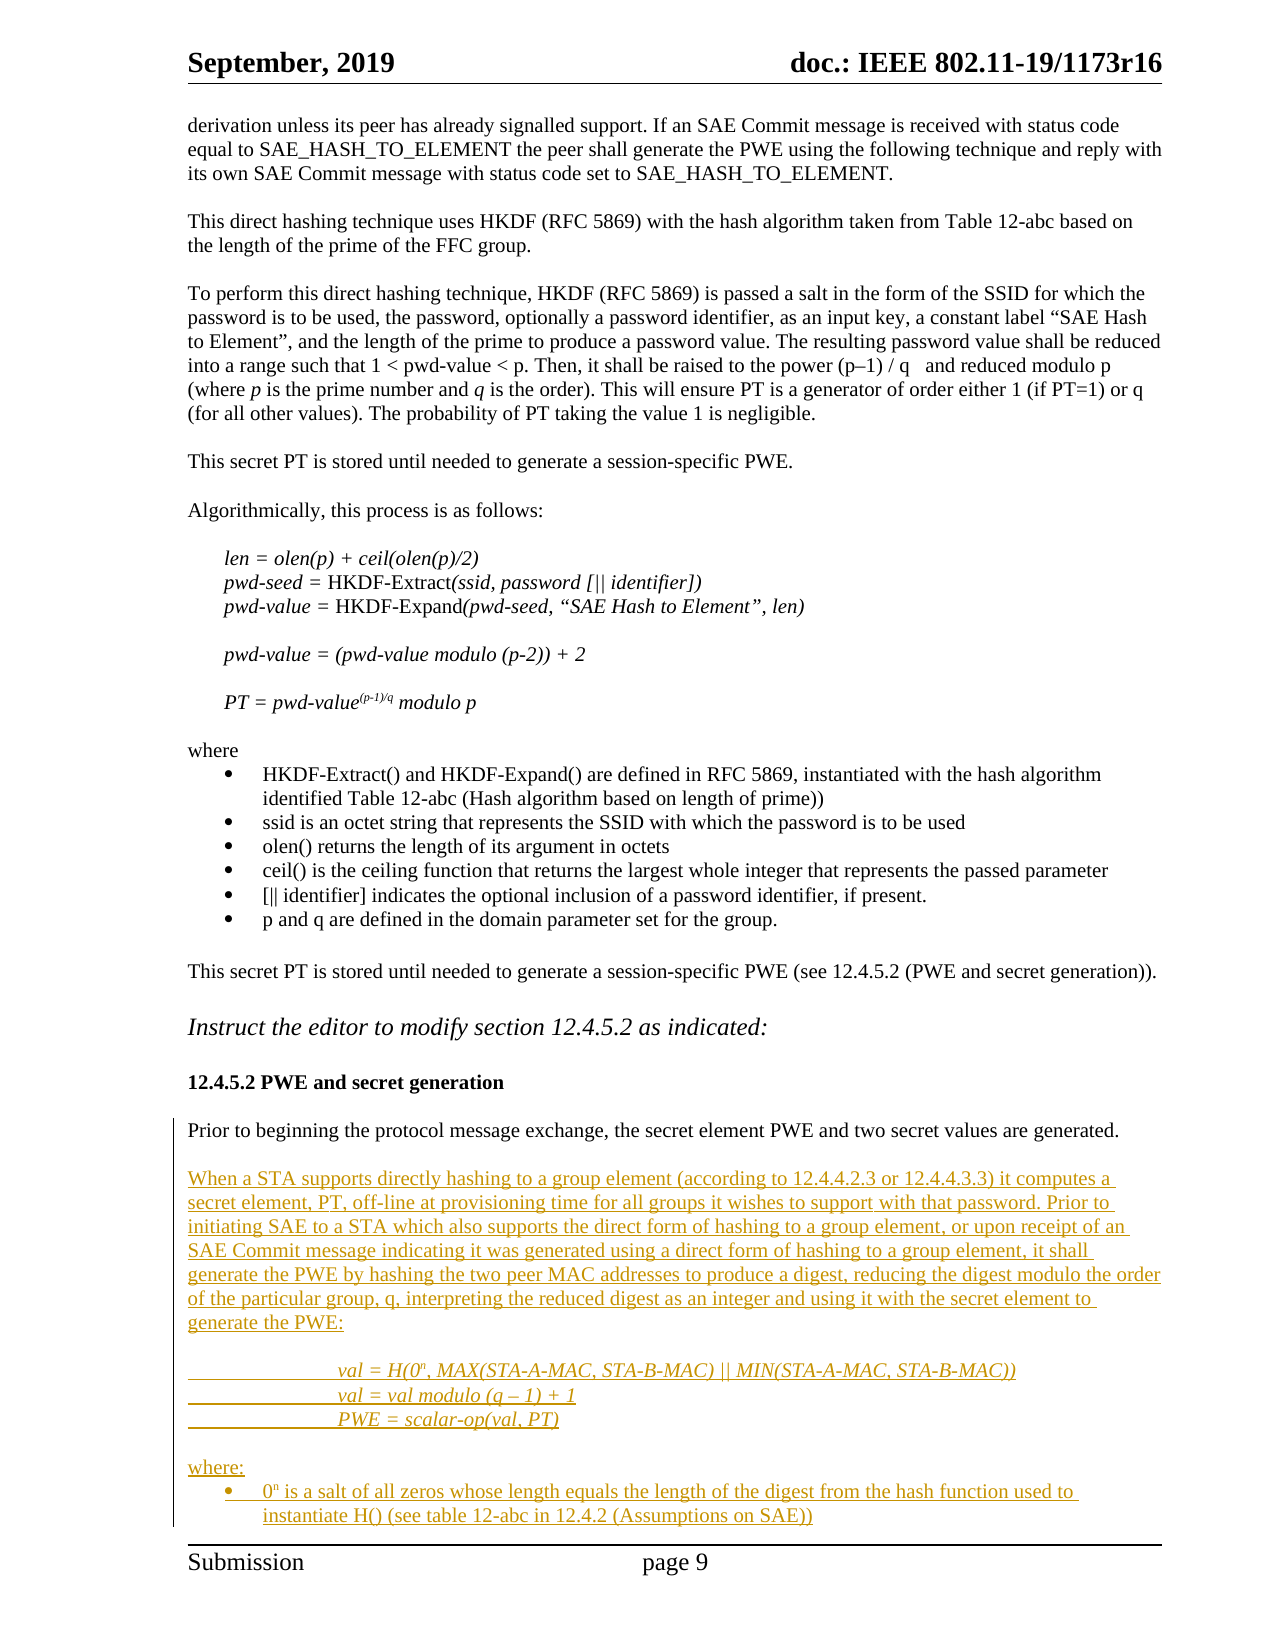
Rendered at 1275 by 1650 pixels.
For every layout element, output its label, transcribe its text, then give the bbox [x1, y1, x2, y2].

text Prior to beginning the protocol message exchange, the secret element PWE and two secret values are generated. [187, 1118, 1162, 1142]
text Instruct the editor to modify section 12.4.5.2 as indicated: [187, 1012, 1162, 1041]
text 12.4.5.2 PWE and secret generation [187, 1070, 1162, 1094]
text This secret PT is stored until needed to generate a session-specific PWE. [187, 449, 1162, 473]
list ssid is an octet string that represents the SSID with which the password is to be used [225, 810, 1162, 834]
text This secret PT is stored until needed to generate a session-specific PWE (see 12.4.5.2 (PWE and secret generation)). [187, 959, 1162, 983]
text Algorithmically, this process is as follows: [187, 497, 1162, 522]
list [|| identifier] indicates the optional inclusion of a password identifier, if present. [225, 882, 1162, 907]
text pwd-value = (pwd-value modulo (p-2)) + 2 [187, 642, 1162, 666]
text pwd-value = HKDF-Expand(pwd-seed, “SAE Hash to Element”, len) [187, 594, 1162, 618]
list ceil() is the ceiling function that returns the largest whole integer that represents the passed parameter [225, 858, 1162, 882]
text PT = pwd-value(p-1)/q modulo p [187, 690, 1162, 714]
text To perform this direct hashing technique, HKDF (RFC 5869) is passed a salt in the form of the SSID for which the password is to be used, the password, optionally a password identifier, as an input key, a constant label “SAE Hash to Element”, and the length of the prime to produce a password value. The resulting password value shall be reduced into a range such that 1 < pwd-value < p. Then, it shall be raised to the power (p–1) / q and reduced modulo p (where p is the prime number and q is the order). This will ensure PT is a generator of order either 1 (if PT=1) or q (for all other values). The probability of PT taking the value 1 is negligible. [187, 281, 1162, 425]
list HKDF-Extract() and HKDF-Expand() are defined in RFC 5869, instantiated with the hash algorithm identified Table 12-abc (Hash algorithm based on length of prime)) [225, 762, 1162, 810]
list p and q are defined in the domain parameter set for the group. [225, 907, 1162, 931]
text This direct hashing technique uses HKDF (RFC 5869) with the hash algorithm taken from Table 12-abc based on the length of the prime of the FFC group. [187, 209, 1162, 257]
text len = olen(p) + ceil(olen(p)/2) [187, 546, 1162, 570]
list olen() returns the length of its argument in octets [225, 834, 1162, 858]
text pwd-seed = HKDF-Extract(ssid, password [|| identifier]) [187, 570, 1162, 594]
text where [187, 738, 1162, 762]
